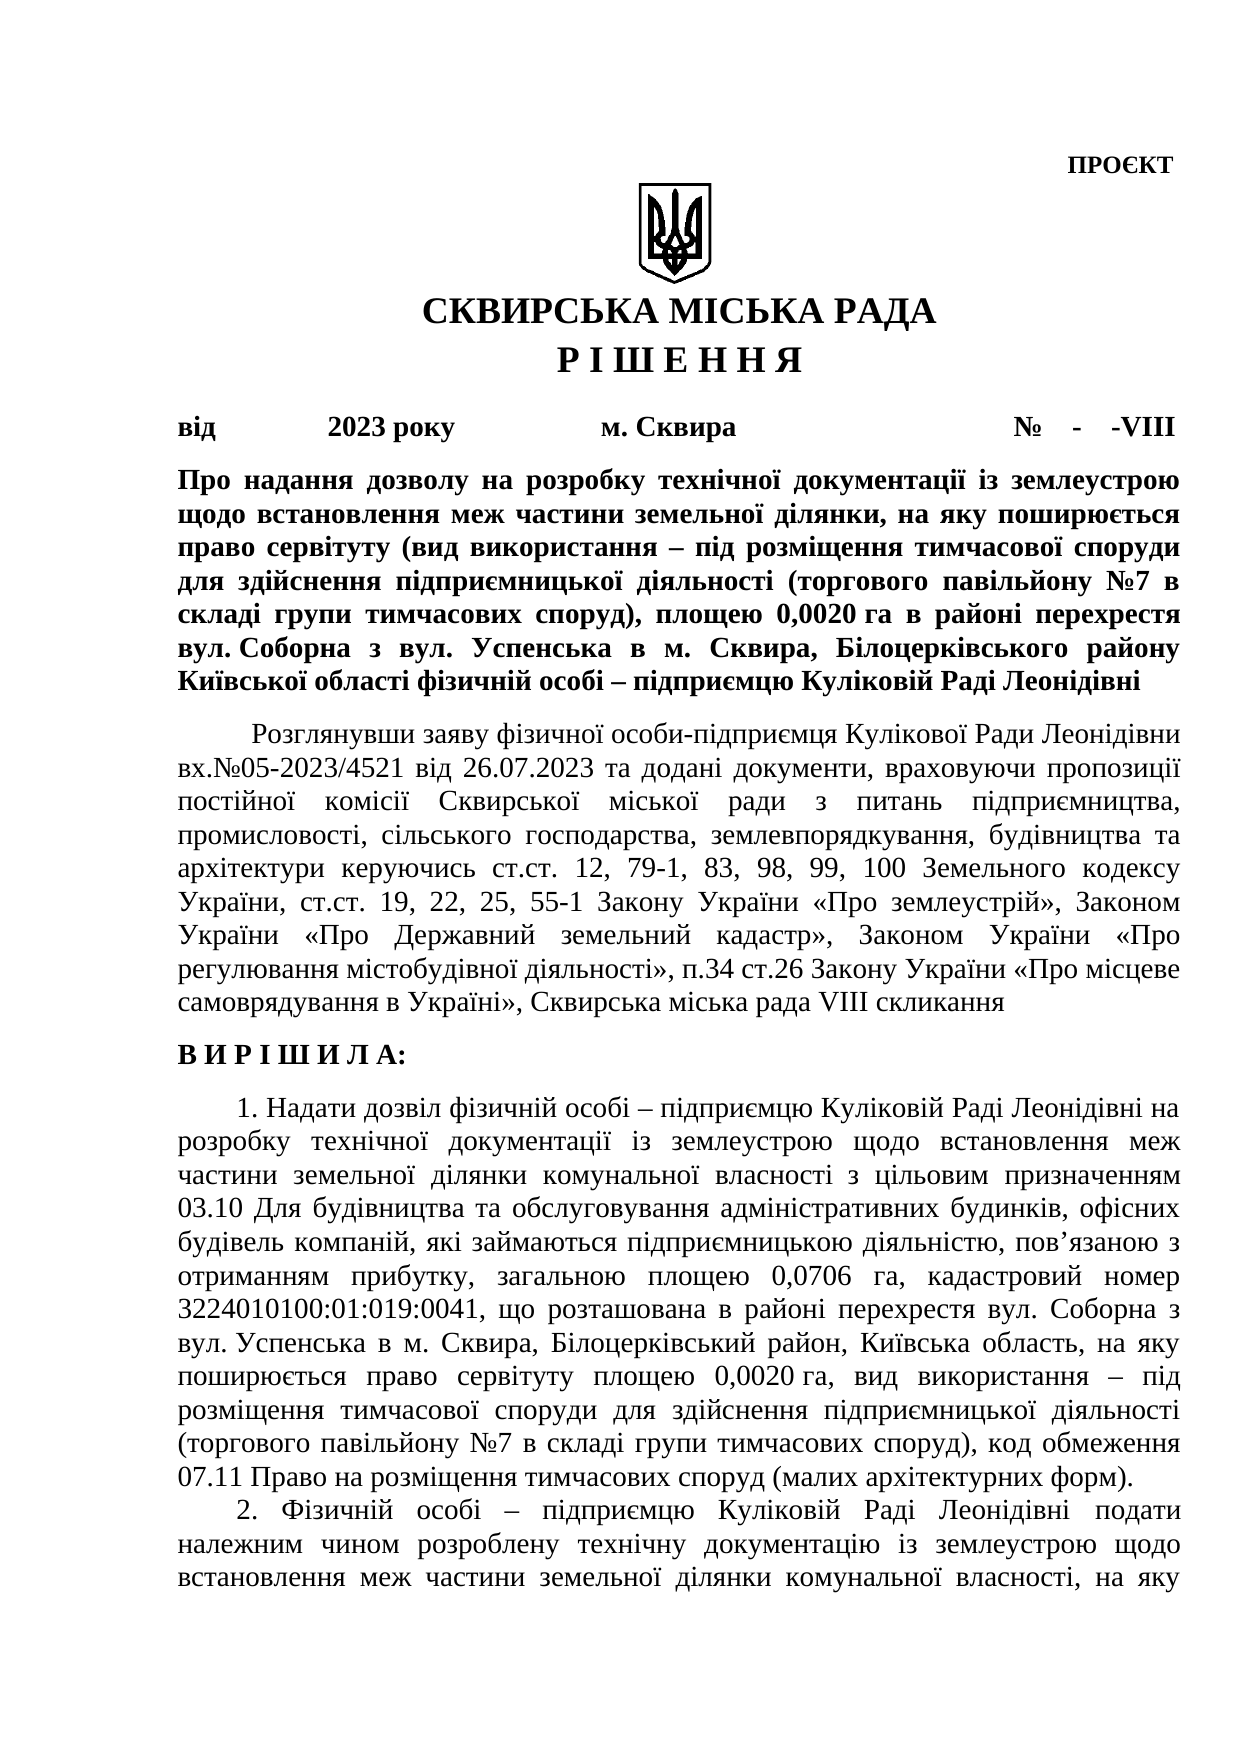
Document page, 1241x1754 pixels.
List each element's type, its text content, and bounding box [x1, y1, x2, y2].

text В И Р І Ш И Л А: [177, 1037, 1181, 1071]
text Р І Ш Е Н Н Я [177, 338, 1181, 381]
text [177, 1492, 1181, 1593]
picture [638, 183, 712, 284]
text від 2023 року м. Сквира № - -VIII [177, 409, 1181, 443]
text СКВИРСЬКА МІСЬКА РАДА [177, 288, 1181, 331]
text Про надання дозволу на розробку технічної документації із землеустрою щодо встановлення меж частини земельної ділянки, на яку поширюється право сервітуту (вид використання – під розміщення тимчасової споруди для здійснення підприємницької діяльності (торгового павільйону №7 в складі групи тимчасових споруд), площею 0,0020 га в районі перехрестя вул. Соборна з вул. Успенська в м. Сквира, Білоцерківського району Київської області фізичній особі – підприємцю Куліковій Раді Леонідівні [177, 462, 1181, 697]
text Розглянувши заяву фізичної особи-підприємця Кулікової Ради Леонідівни вх.№05-2023/4521 від 26.07.2023 та додані документи, враховуючи пропозиції постійної комісії Сквирської міської ради з питань підприємництва, промисловості, сільського господарства, землевпорядкування, будівництва та архітектури керуючись ст.ст. 12, 79-1, 83, 98, 99, 100 Земельного кодексу України, ст.ст. 19, 22, 25, 55-1 Закону України «Про землеустрій», Законом України «Про Державний земельний кадастр», Законом України «Про регулювання містобудівної діяльності», п.34 ст.26 Закону України «Про місцеве самоврядування в Україні», Сквирська міська рада VIIІ скликання [177, 716, 1181, 1018]
text ПРОЄКТ [177, 150, 1173, 179]
text 1. Надати дозвіл фізичній особі – підприємцю Куліковій Раді Леонідівні на розробку технічної документації із землеустрою щодо встановлення меж частини земельної ділянки комунальної власності з цільовим призначенням 03.10 Для будівництва та обслуговування адміністративних будинків, офісних будівель компаній, які займаються підприємницькою діяльністю, пов’язаною з отриманням прибутку, загальною площею 0,0706 га, кадастровий номер 3224010100:01:019:0041, що розташована в районі перехрестя вул. Соборна з вул. Успенська в м. Сквира, Білоцерківський район, Київська область, на яку поширюється право сервітуту площею 0,0020 га, вид використання – під розміщення тимчасової споруди для здійснення підприємницької діяльності (торгового павільйону №7 в складі групи тимчасових споруд), код обмеження 07.11 Право на розміщення тимчасових споруд (малих архітектурних форм). [177, 1090, 1181, 1492]
